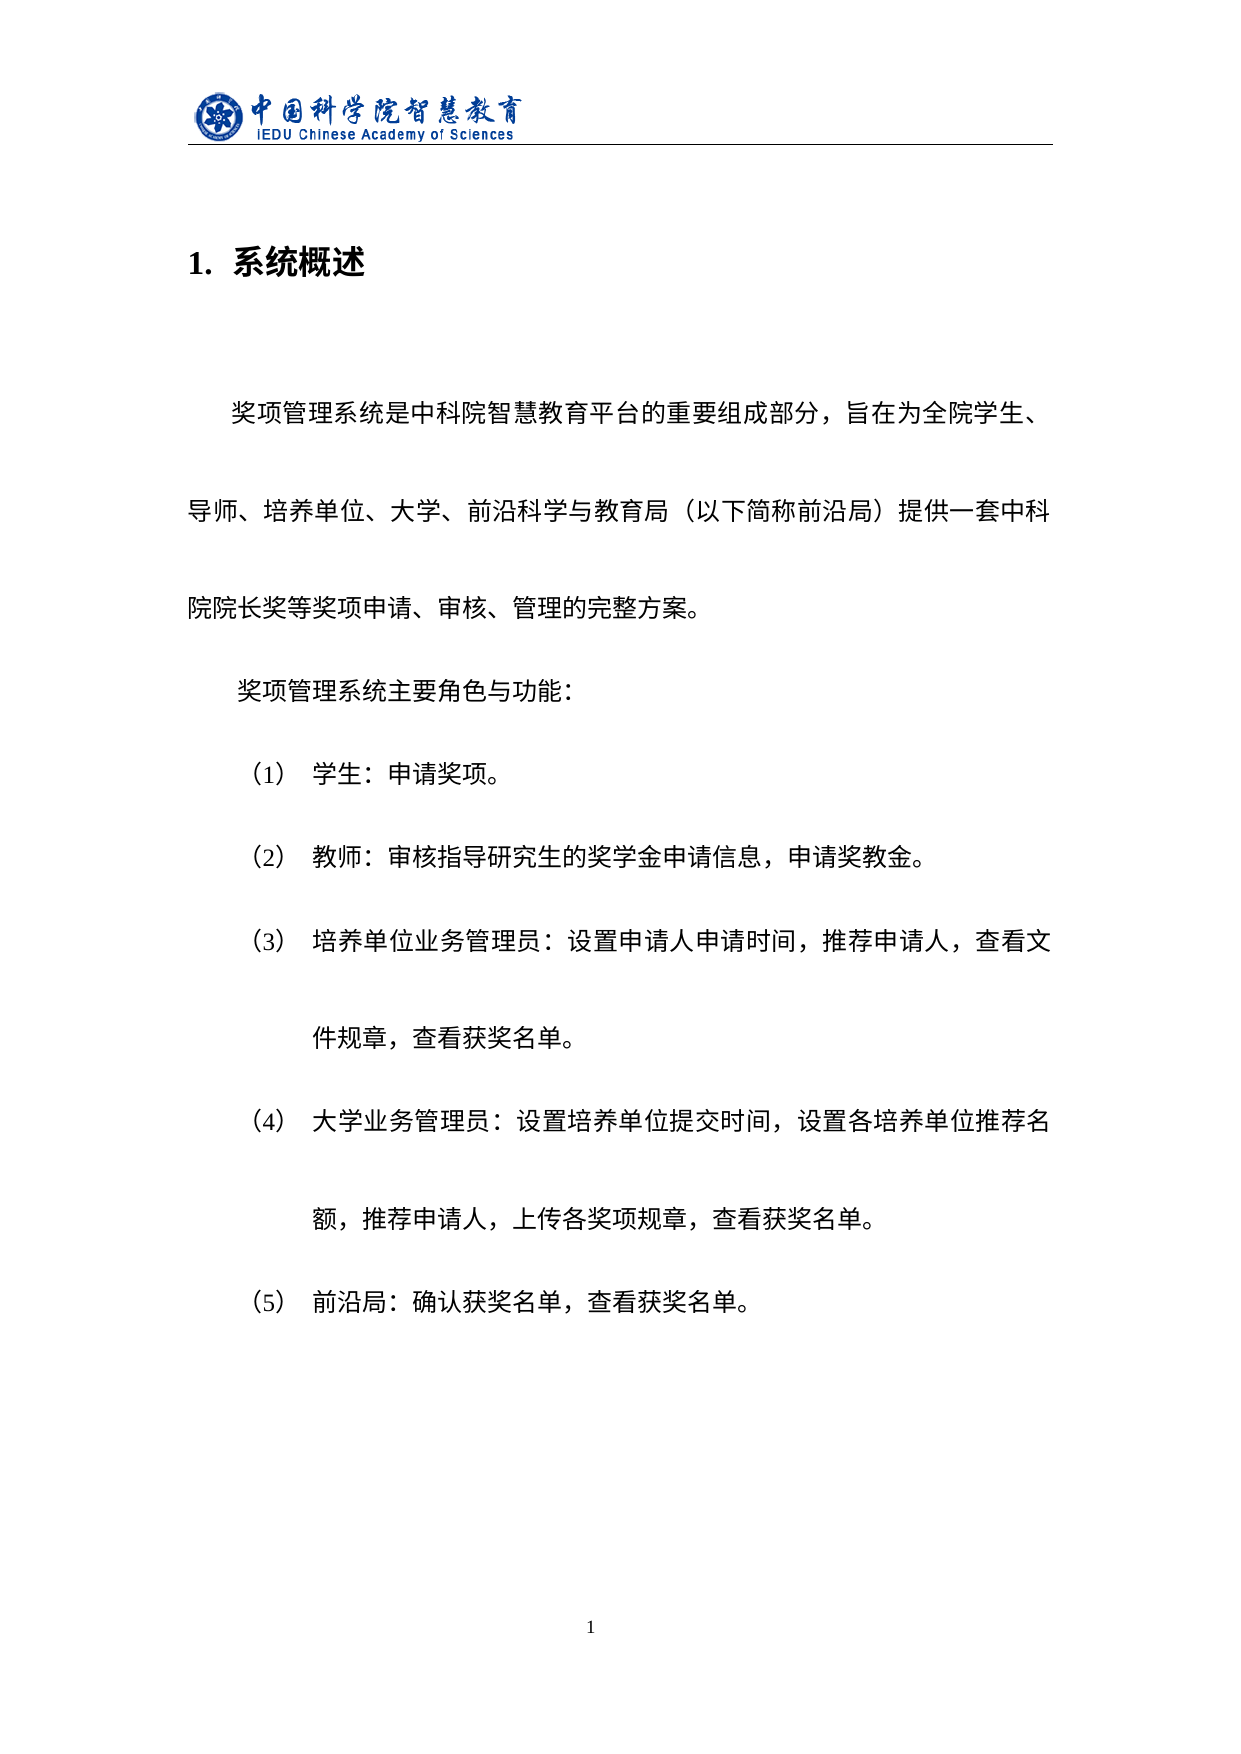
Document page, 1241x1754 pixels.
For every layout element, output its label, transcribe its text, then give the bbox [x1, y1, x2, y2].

list 前沿局：确认获奖名单，查看获奖名单。 [237, 1268, 1053, 1333]
text 奖项管理系统主要角色与功能： [187, 657, 1053, 722]
text 奖项管理系统是中科院智慧教育平台的重要组成部分，旨在为全院学生、导师、培养单位、大学、前沿科学与教育局（以下简称前沿局）提供一套中科院院长奖等奖项申请、审核、管理的完整方案。 [187, 379, 1053, 639]
subtitle 系统概述 [187, 227, 1053, 292]
list 大学业务管理员：设置培养单位提交时间，设置各培养单位推荐名额，推荐申请人，上传各奖项规章，查看获奖名单。 [237, 1087, 1053, 1250]
list 学生：申请奖项。 [237, 740, 1053, 805]
list 教师：审核指导研究生的奖学金申请信息，申请奖教金。 [237, 823, 1053, 888]
list 培养单位业务管理员：设置申请人申请时间，推荐申请人，查看文件规章，查看获奖名单。 [237, 907, 1053, 1069]
picture [187, 88, 527, 142]
